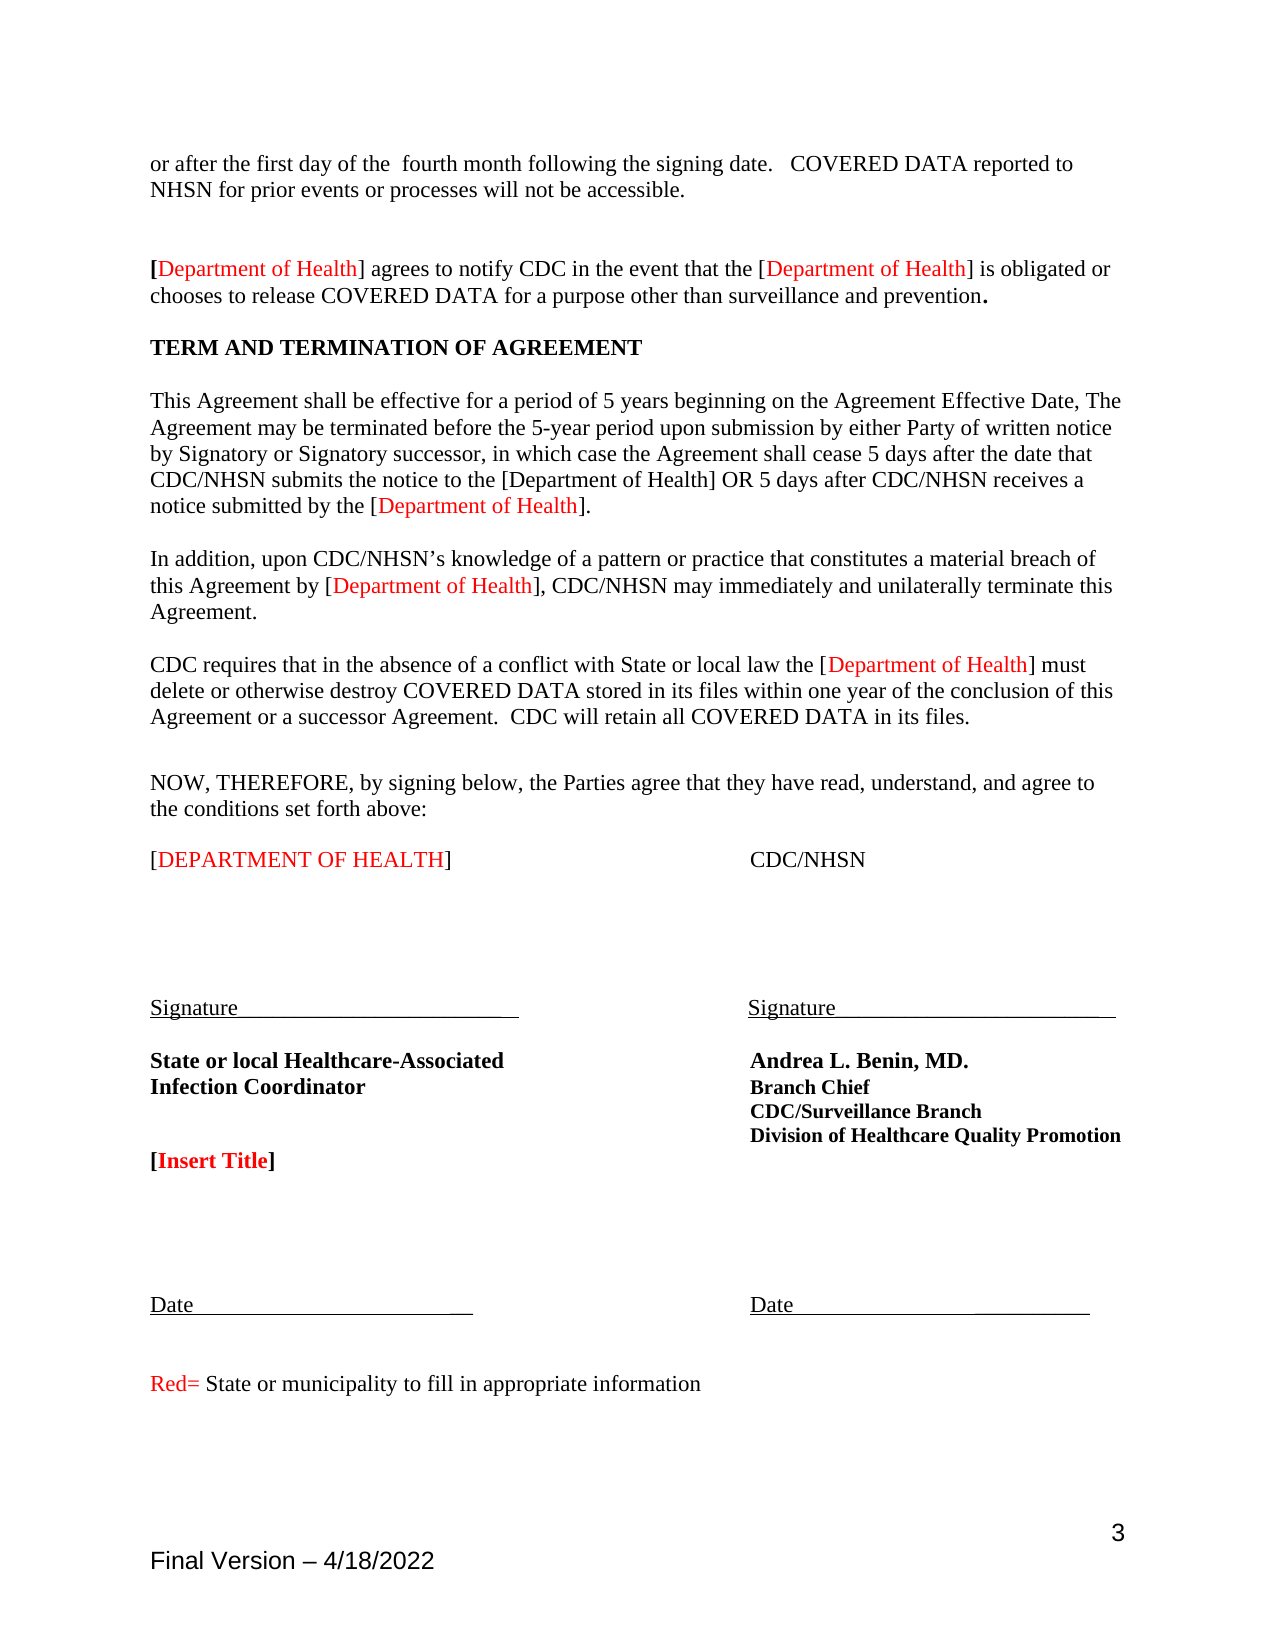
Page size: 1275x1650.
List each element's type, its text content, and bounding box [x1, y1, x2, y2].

subtitle [Insert Title] [150, 1147, 1125, 1174]
text This Agreement shall be effective for a period of 5 years beginning on the Agreement Effective Date, The Agreement may be terminated before the 5-year period upon submission by either Party of written notice by Signatory or Signatory successor, in which case the Agreement shall cease 5 days after the date that CDC/NHSN submits the notice to the [Department of Health] OR 5 days after CDC/NHSN receives a notice submitted by the [Department of Health]. [150, 387, 1125, 519]
text Red= State or municipality to fill in appropriate information [150, 1370, 1125, 1397]
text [150, 150, 1125, 203]
subtitle CDC/Surveillance Branch [675, 1099, 1125, 1123]
subtitle State or local Healthcare-Associated Andrea L. Benin, MD. [150, 1047, 1125, 1073]
text TERM AND TERMINATION OF AGREEMENT [150, 334, 1125, 361]
text [Department of Health] agrees to notify CDC in the event that the [Department of Health] is obligated or chooses to release COVERED DATA for a purpose other than surveillance and prevention. [150, 255, 1125, 308]
text Date __ Date __________ [150, 1291, 1125, 1318]
text In addition, upon CDC/NHSN’s knowledge of a pattern or practice that constitutes a material breach of this Agreement by [Department of Health], CDC/NHSN may immediately and unilaterally terminate this Agreement. [150, 545, 1125, 624]
text CDC requires that in the absence of a conflict with State or local law the [Department of Health] must delete or otherwise destroy COVERED DATA stored in its files within one year of the conclusion of this Agreement or a successor Agreement. CDC will retain all COVERED DATA in its files. [150, 651, 1125, 730]
subtitle [DEPARTMENT OF HEALTH] CDC/NHSN [150, 846, 1125, 873]
subtitle Infection Coordinator Branch Chief [150, 1073, 1125, 1099]
text Signature_______________________ Signature_______________________ [150, 994, 1125, 1020]
text NOW, THEREFORE, by signing below, the Parties agree that they have read, understand, and agree to the conditions set forth above: [150, 769, 1125, 821]
subtitle Division of Healthcare Quality Promotion [150, 1123, 1125, 1147]
